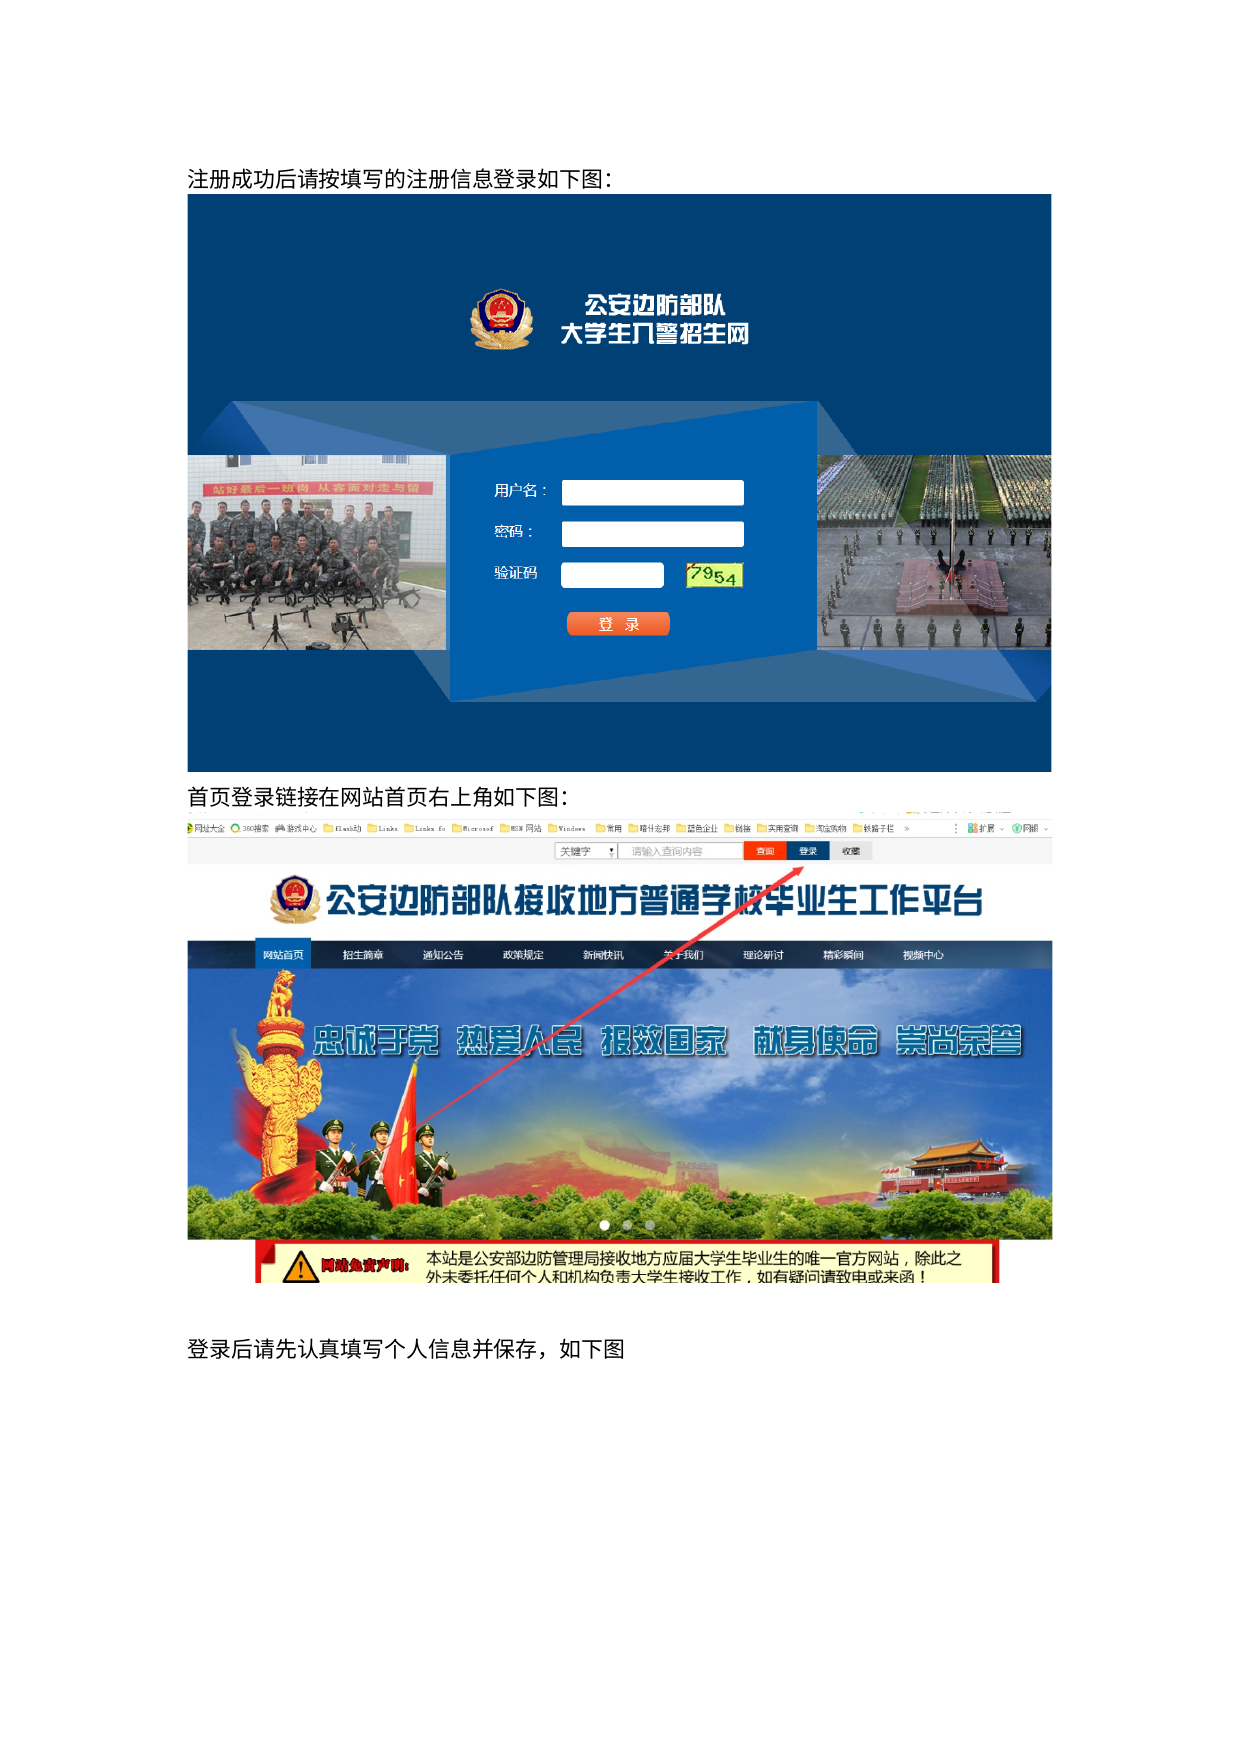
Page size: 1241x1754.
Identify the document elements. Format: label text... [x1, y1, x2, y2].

picture [187, 812, 1053, 1283]
picture [187, 194, 1052, 772]
text 注册成功后请按填写的注册信息登录如下图： [187, 162, 1053, 194]
text 首页登录链接在网站首页右上角如下图： [187, 779, 1053, 812]
text 登录后请先认真填写个人信息并保存，如下图 [187, 1332, 1053, 1364]
